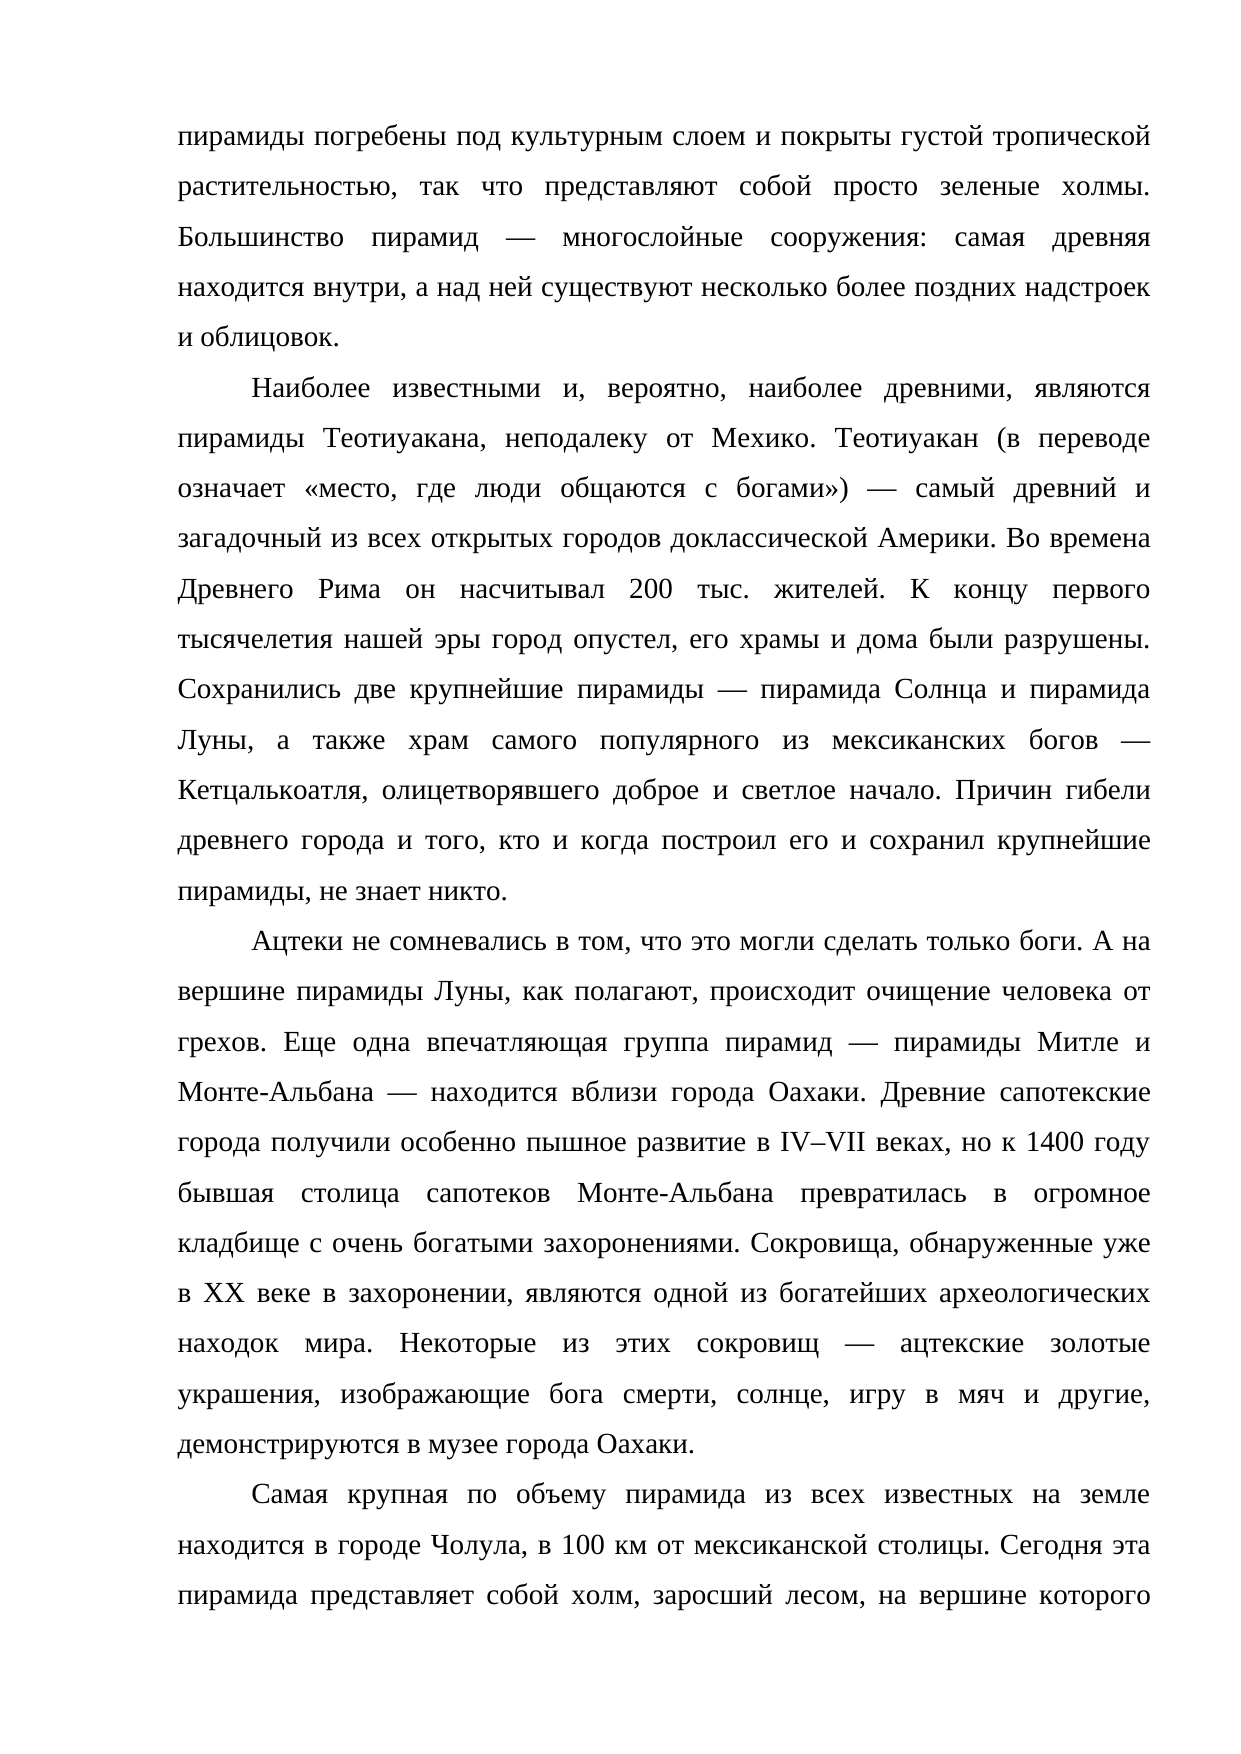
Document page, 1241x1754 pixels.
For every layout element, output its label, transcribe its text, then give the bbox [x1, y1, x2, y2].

text Наиболее известными и, вероятно, наиболее древними, являются пирамиды Теотиуакана, неподалеку от Мехико. Теотиуакан (в переводе означает «место, где люди общаются с богами») — самый древний и загадочный из всех открытых городов доклассической Америки. Во времена Древнего Рима он насчитывал 200 тыс. жителей. К концу первого тысячелетия нашей эры город опустел, его храмы и дома были разрушены. Сохранились две крупнейшие пирамиды — пирамида Солнца и пирамида Луны, а также храм самого популярного из мексиканских богов — Кетцалькоатля, олицетворявшего доброе и светлое начало. Причин гибели древнего города и того, кто и когда построил его и сохранил крупнейшие пирамиды, не знает никто. [177, 370, 1152, 906]
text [177, 1477, 1152, 1611]
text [177, 118, 1152, 353]
text Ацтеки не сомневались в том, что это могли сделать только боги. А на вершине пирамиды Луны, как полагают, происходит очищение человека от грехов. Еще одна впечатляющая группа пирамид — пирамиды Митле и Монте-Альбана — находится вблизи города Оахаки. Древние сапотекские города получили особенно пышное развитие в IV–VII веках, но к 1400 году бывшая столица сапотеков Монте-Альбана превратилась в огромное кладбище с очень богатыми захоронениями. Сокровища, обнаруженные уже в ХХ веке в захоронении, являются одной из богатейших археологических находок мира. Некоторые из этих сокровищ — ацтекские золотые украшения, изображающие бога смерти, солнце, игру в мяч и другие, демонстрируются в музее города Оахаки. [177, 923, 1152, 1460]
